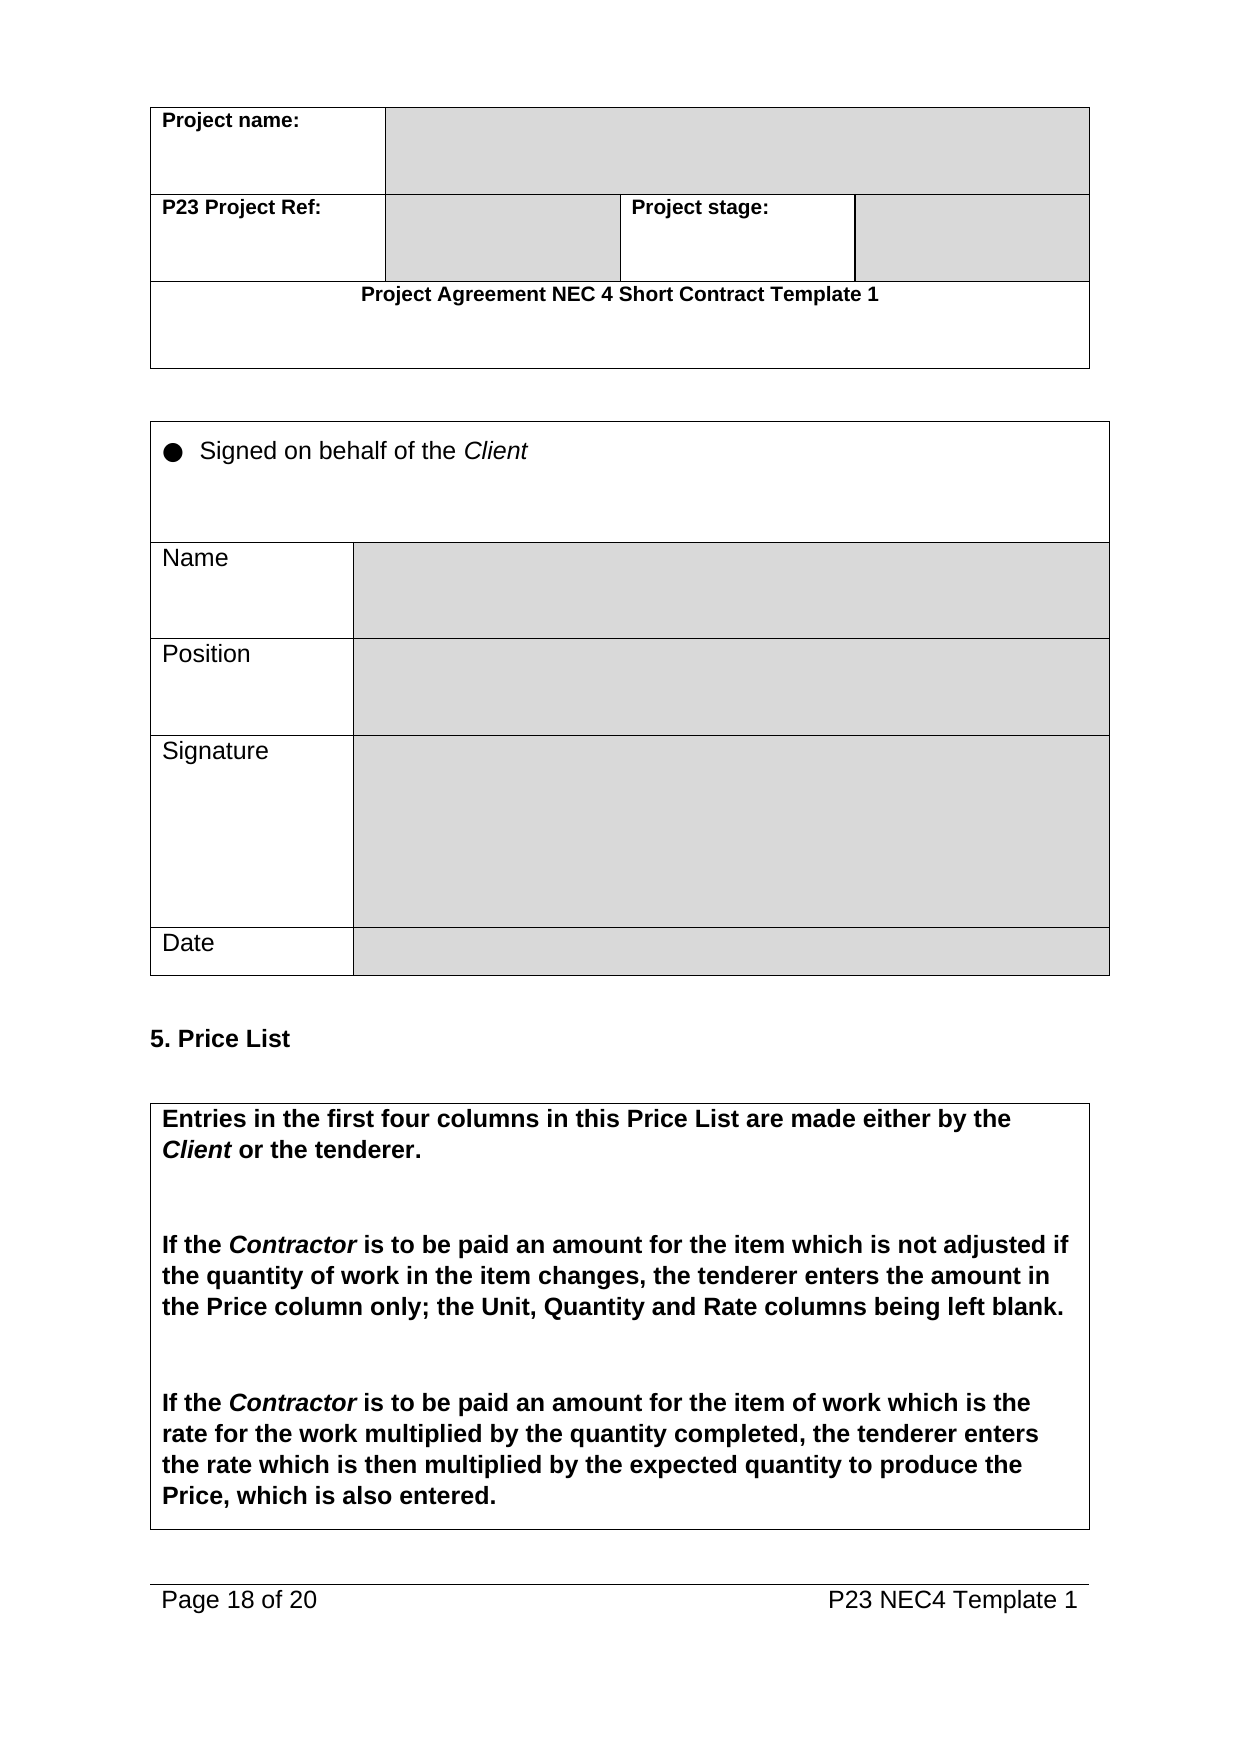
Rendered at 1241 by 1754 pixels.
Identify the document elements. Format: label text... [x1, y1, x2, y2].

table_cell Signature [151, 736, 353, 927]
table_cell [354, 543, 1109, 638]
table_cell Date [151, 928, 353, 975]
table_cell Position [151, 639, 353, 735]
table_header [151, 1104, 1089, 1529]
table_cell [354, 736, 1109, 927]
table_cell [151, 422, 1109, 542]
table_cell [354, 928, 1109, 975]
table_cell Name [151, 543, 353, 638]
table_cell [354, 639, 1109, 735]
subtitle 5. Price List [150, 1024, 1090, 1053]
